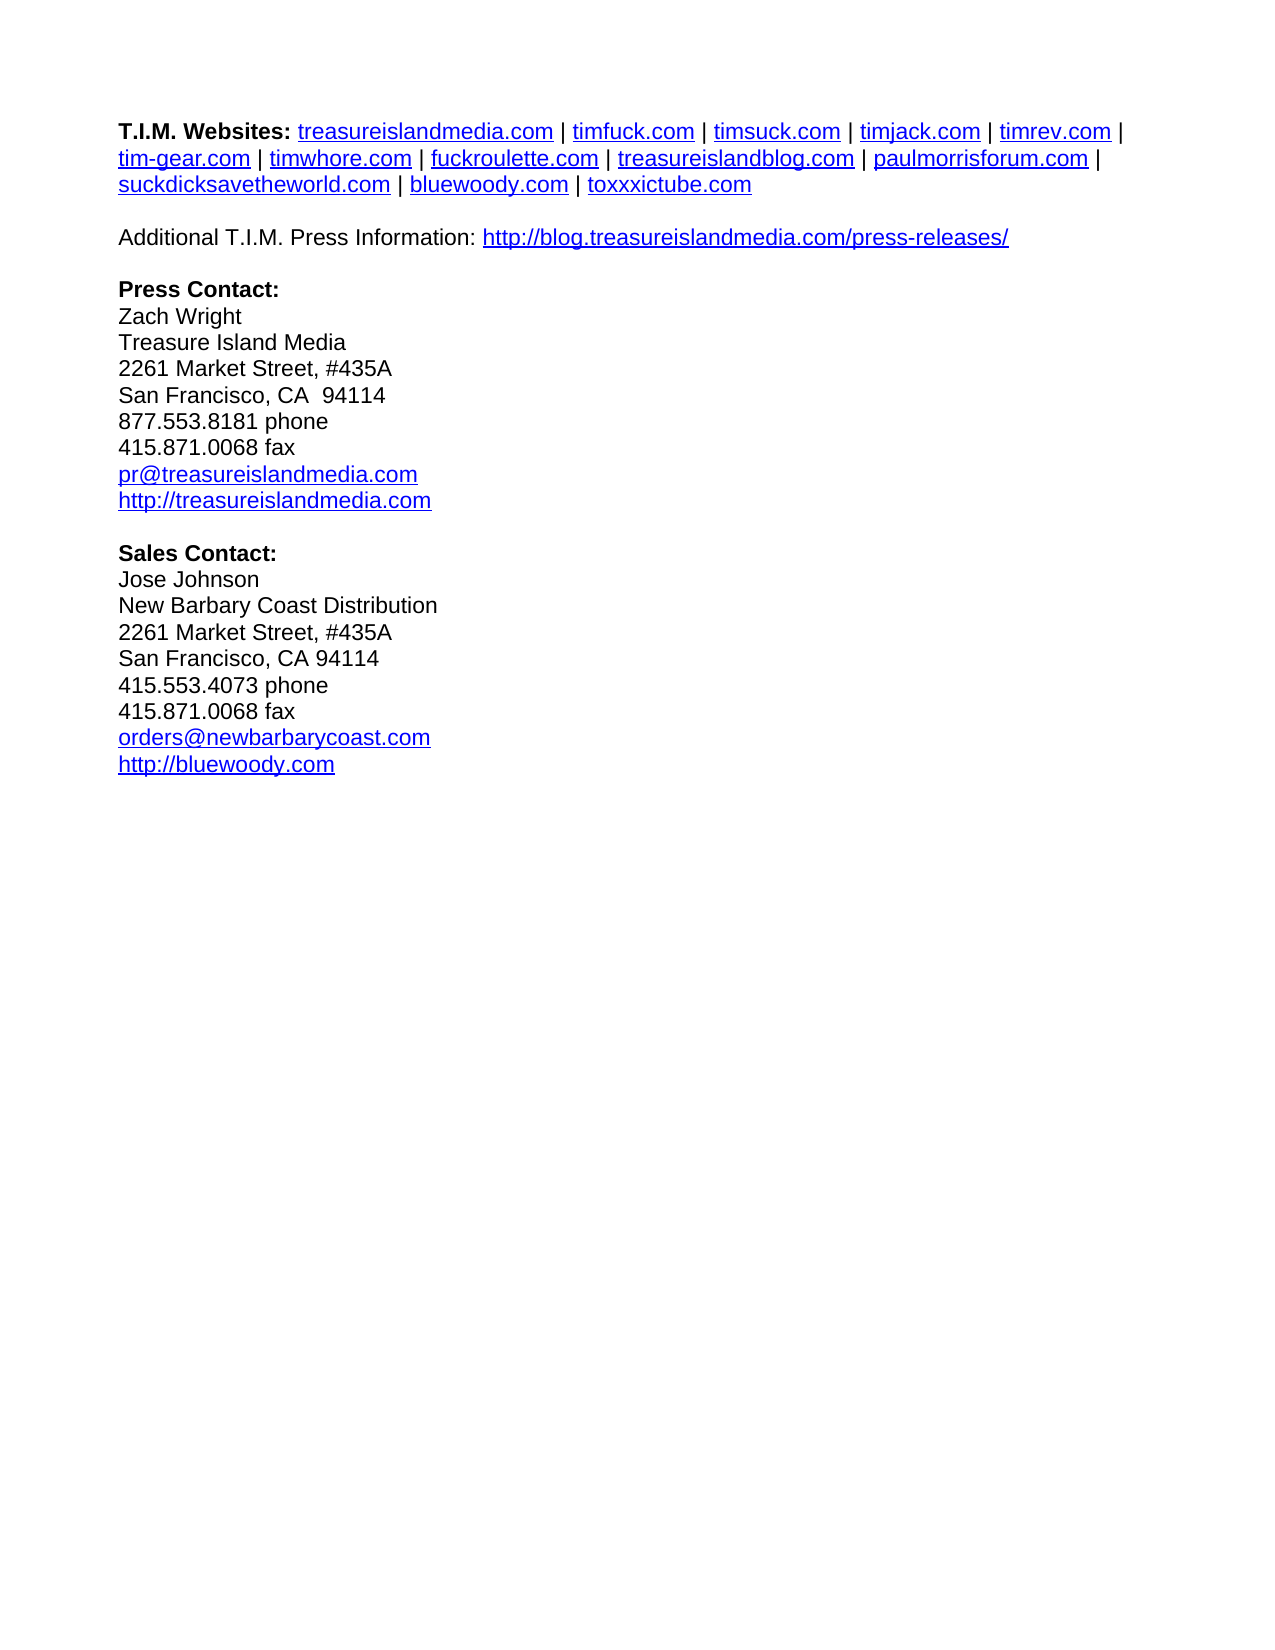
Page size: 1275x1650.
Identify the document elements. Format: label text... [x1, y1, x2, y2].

text 415.553.4073 phone [118, 672, 1157, 698]
text Treasure Island Media [118, 329, 1157, 355]
text 415.871.0068 fax [118, 434, 1157, 461]
text Press Contact: [118, 276, 1157, 303]
text Sales Contact: [118, 540, 1157, 566]
text San Francisco, CA 94114 [118, 382, 1157, 408]
text Zach Wright [118, 303, 1157, 329]
text Jose Johnson [118, 566, 1157, 592]
text http://treasureislandmedia.com [118, 487, 1157, 513]
text 2261 Market Street, #435A [118, 355, 1157, 382]
text New Barbary Coast Distribution [118, 592, 1157, 619]
text pr@treasureislandmedia.com [118, 461, 1157, 487]
text 2261 Market Street, #435A [118, 619, 1157, 645]
text orders@newbarbarycoast.com [118, 724, 1157, 751]
text http://bluewoody.com [118, 751, 1157, 777]
text 415.871.0068 fax [118, 698, 1157, 724]
text Additional T.I.M. Press Information: http://blog.treasureislandmedia.com/press-releases/ [118, 223, 1157, 250]
text San Francisco, CA 94114 [118, 645, 1157, 672]
text T.I.M. Websites: treasureislandmedia.com | timfuck.com | timsuck.com | timjack.com | timrev.com | tim-gear.com | timwhore.com | fuckroulette.com | treasureislandblog.com | paulmorrisforum.com | suckdicksavetheworld.com | bluewoody.com | toxxxictube.com [118, 118, 1157, 197]
text 877.553.8181 phone [118, 408, 1157, 434]
